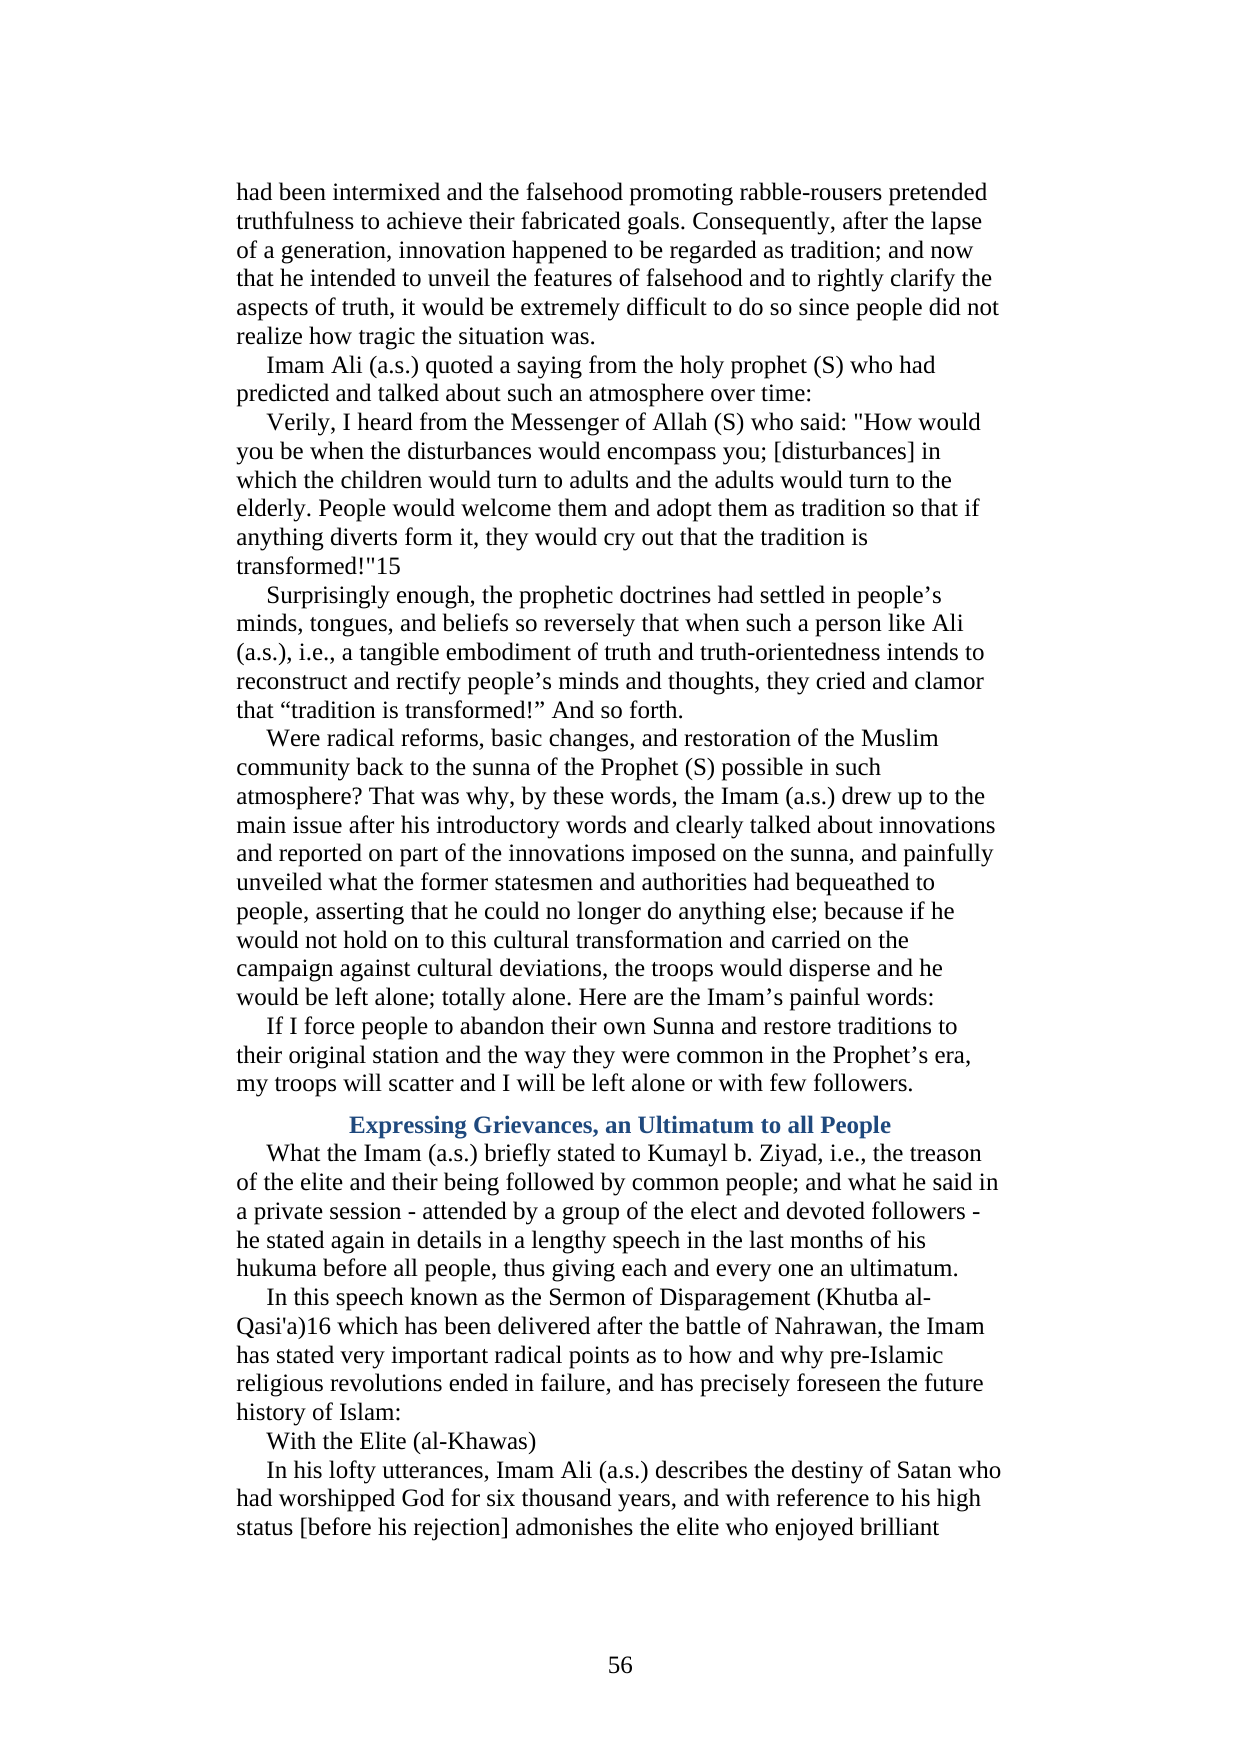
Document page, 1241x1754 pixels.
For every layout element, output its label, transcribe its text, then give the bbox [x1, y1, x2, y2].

text If I force people to abandon their own Sunna and restore traditions to their original station and the way they were common in the Prophet’s era, my troops will scatter and I will be left alone or with few followers. [236, 1011, 1004, 1097]
text Were radical reforms, basic changes, and restoration of the Muslim community back to the sunna of the Prophet (S) possible in such atmosphere? That was why, by these words, the Imam (a.s.) drew up to the main issue after his introductory words and clearly talked about innovations and reported on part of the innovations imposed on the sunna, and painfully unveiled what the former statesmen and authorities had bequeathed to people, asserting that he could no longer do anything else; because if he would not hold on to this cultural transformation and carried on the campaign against cultural deviations, the troops would disperse and he would be left alone; totally alone. Here are the Imam’s painful words: [236, 723, 1004, 1011]
text Surprisingly enough, the prophetic doctrines had settled in people’s minds, tongues, and beliefs so reversely that when such a person like Ali (a.s.), i.e., a tangible embodiment of truth and truth-orientedness intends to reconstruct and rectify people’s minds and thoughts, they cried and clamor that “tradition is transformed!” And so forth. [236, 580, 1004, 723]
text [236, 177, 1004, 350]
subtitle Expressing Grievances, an Ultimatum to all People [236, 1110, 1004, 1138]
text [236, 1455, 1004, 1541]
text What the Imam (a.s.) briefly stated to Kumayl b. Ziyad, i.e., the treason of the elite and their being followed by common people; and what he said in a private session - attended by a group of the elect and devoted followers - he stated again in details in a lengthy speech in the last months of his hukuma before all people, thus giving each and every one an ultimatum. [236, 1138, 1004, 1282]
text Verily, I heard from the Messenger of Allah (S) who said: "How would you be when the disturbances would encompass you; [disturbances] in which the children would turn to adults and the adults would turn to the elderly. People would welcome them and adopt them as tradition so that if anything diverts form it, they would cry out that the tradition is transformed!"15 [236, 407, 1004, 580]
text Imam Ali (a.s.) quoted a saying from the holy prophet (S) who had predicted and talked about such an atmosphere over time: [236, 350, 1004, 407]
text In this speech known as the Sermon of Disparagement (Khutba al-Qasi'a)16 which has been delivered after the battle of Nahrawan, the Imam has stated very important radical points as to how and why pre-Islamic religious revolutions ended in failure, and has precisely foreseen the future history of Islam: [236, 1282, 1004, 1426]
text With the Elite (al-Khawas) [236, 1426, 1004, 1455]
